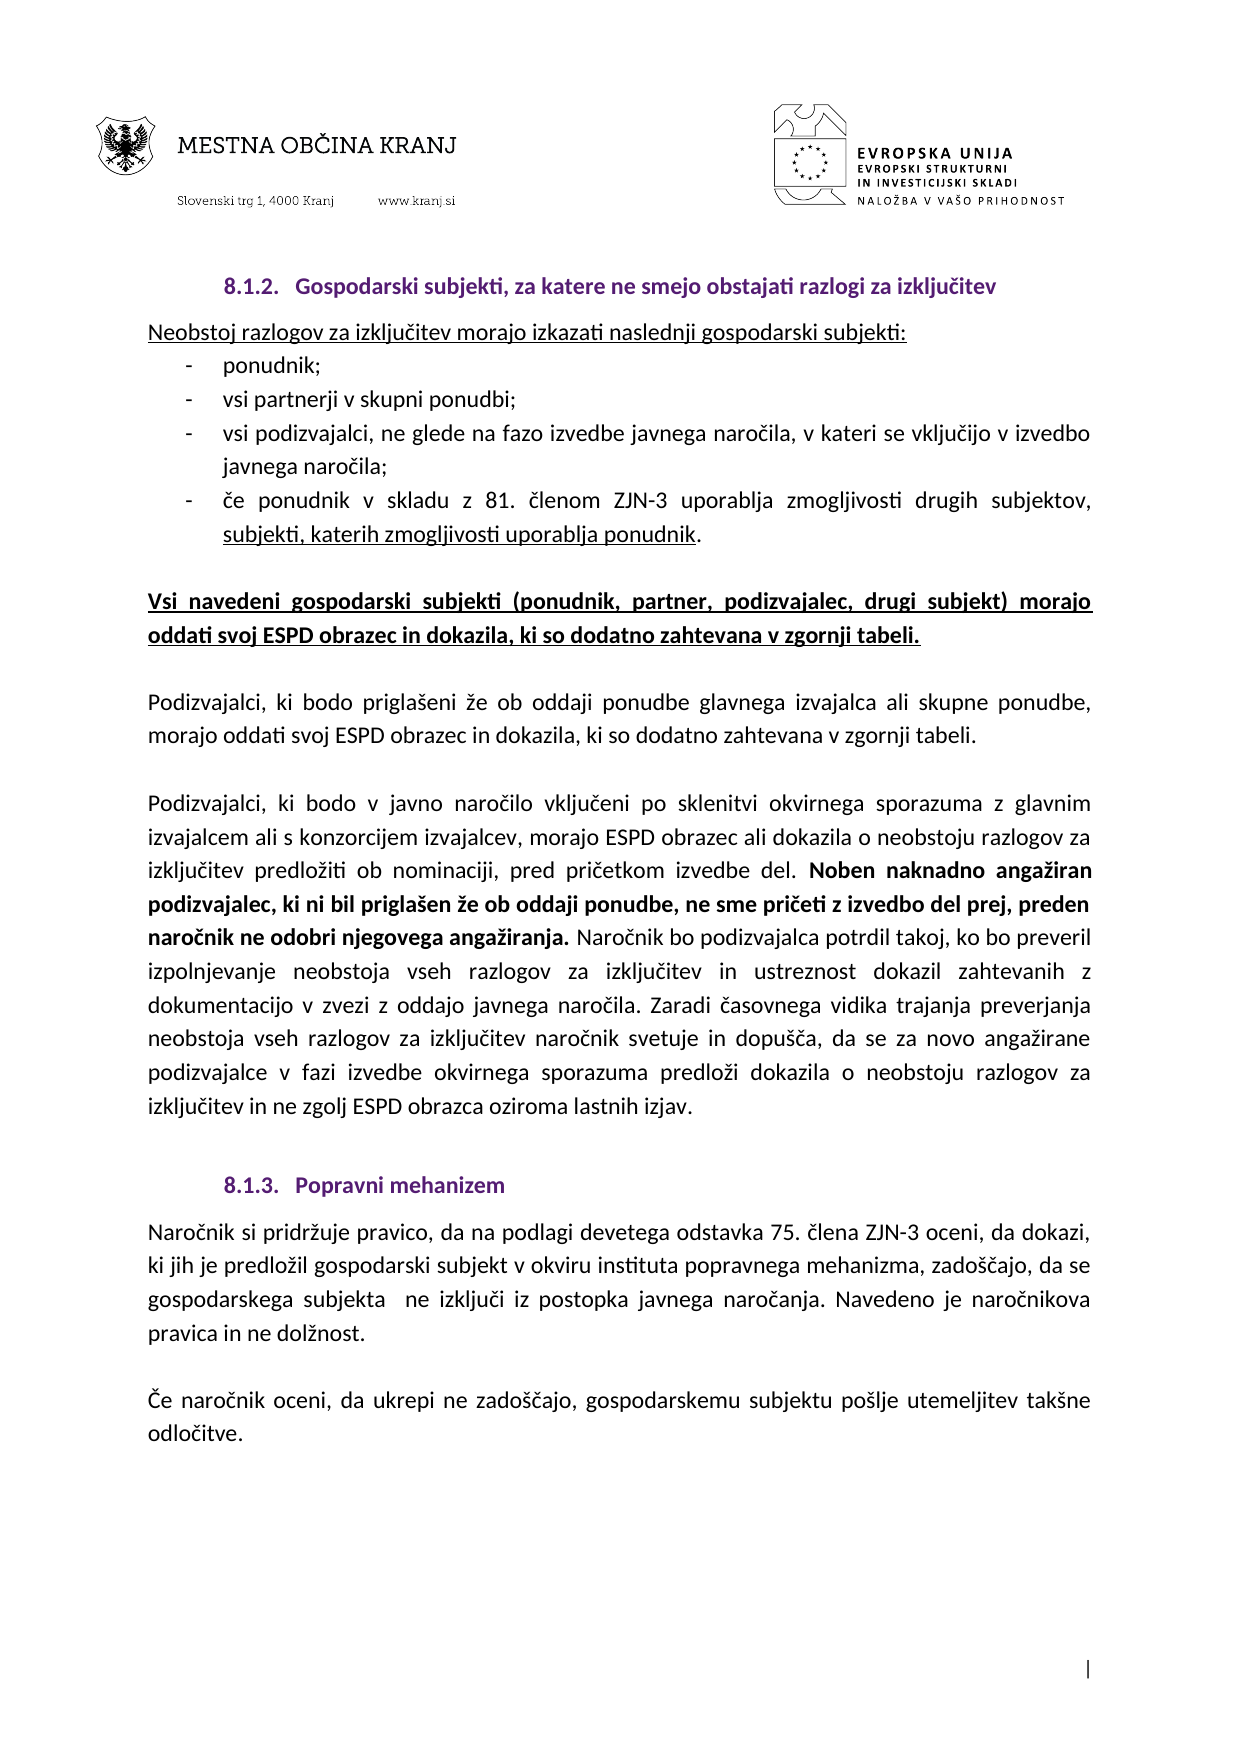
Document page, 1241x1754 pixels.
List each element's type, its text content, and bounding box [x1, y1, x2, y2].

text Gospodarski subjekti, za katere ne smejo obstajati razlogi za izključitev [224, 271, 1093, 300]
text Če naročnik oceni, da ukrepi ne zadoščajo, gospodarskemu subjektu pošlje utemeljitev takšne odločitve. [148, 1385, 1093, 1448]
list vsi podizvajalci, ne glede na fazo izvedbe javnega naročila, v kateri se vključijo v izvedbo javnega naročila; [185, 418, 1093, 481]
text Naročnik si pridržuje pravico, da na podlagi devetega odstavka 75. člena ZJN-3 oceni, da dokazi, ki jih je predložil gospodarski subjekt v okviru instituta popravnega mehanizma, zadoščajo, da se gospodarskega subjekta ne izključi iz postopka javnega naročanja. Navedeno je naročnikova pravica in ne dolžnost. [148, 1217, 1093, 1347]
picture [0, 1, 1241, 264]
text Vsi navedeni gospodarski subjekti (ponudnik, partner, podizvajalec, drugi subjekt) morajo oddati svoj ESPD obrazec in dokazila, ki so dodatno zahtevana v zgornji tabeli. [148, 613, 1093, 649]
list vsi partnerji v skupni ponudbi; [185, 384, 1093, 413]
list če ponudnik v skladu z 81. členom ZJN-3 uporablja zmogljivosti drugih subjektov, subjekti, katerih zmogljivosti uporablja ponudnik. [185, 485, 1093, 548]
text Popravni mehanizem [224, 1171, 1093, 1200]
text Podizvajalci, ki bodo v javno naročilo vključeni po sklenitvi okvirnega sporazuma z glavnim izvajalcem ali s konzorcijem izvajalcev, morajo ESPD obrazec ali dokazila o neobstoju razlogov za izključitev predložiti ob nominaciji, pred pričetkom izvedbe del. Noben naknadno angažiran podizvajalec, ki ni bil priglašen že ob oddaji ponudbe, ne sme pričeti z izvedbo del prej, preden naročnik ne odobri njegovega angažiranja. Naročnik bo podizvajalca potrdil takoj, ko bo preveril izpolnjevanje neobstoja vseh razlogov za izključitev in ustreznost dokazil zahtevanih z dokumentacijo v zvezi z oddajo javnega naročila. Zaradi časovnega vidika trajanja preverjanja neobstoja vseh razlogov za izključitev naročnik svetuje in dopušča, da se za novo angažirane podizvajalce v fazi izvedbe okvirnega sporazuma predloži dokazila o neobstoju razlogov za izključitev in ne zgolj ESPD obrazca oziroma lastnih izjav. [148, 788, 1093, 1120]
text Neobstoj razlogov za izključitev morajo izkazati naslednji gospodarski subjekti: [148, 317, 1093, 346]
text Vsi navedeni gospodarski subjekti (ponudnik, partner, podizvajalec, drugi subjekt) morajo oddati svoj ESPD obrazec in dokazila, ki so dodatno zahtevana v zgornji tabeli. [148, 586, 1093, 611]
text Podizvajalci, ki bodo priglašeni že ob oddaji ponudbe glavnega izvajalca ali skupne ponudbe, morajo oddati svoj ESPD obrazec in dokazila, ki so dodatno zahtevana v zgornji tabeli. [148, 687, 1093, 750]
list ponudnik; [185, 351, 1093, 380]
